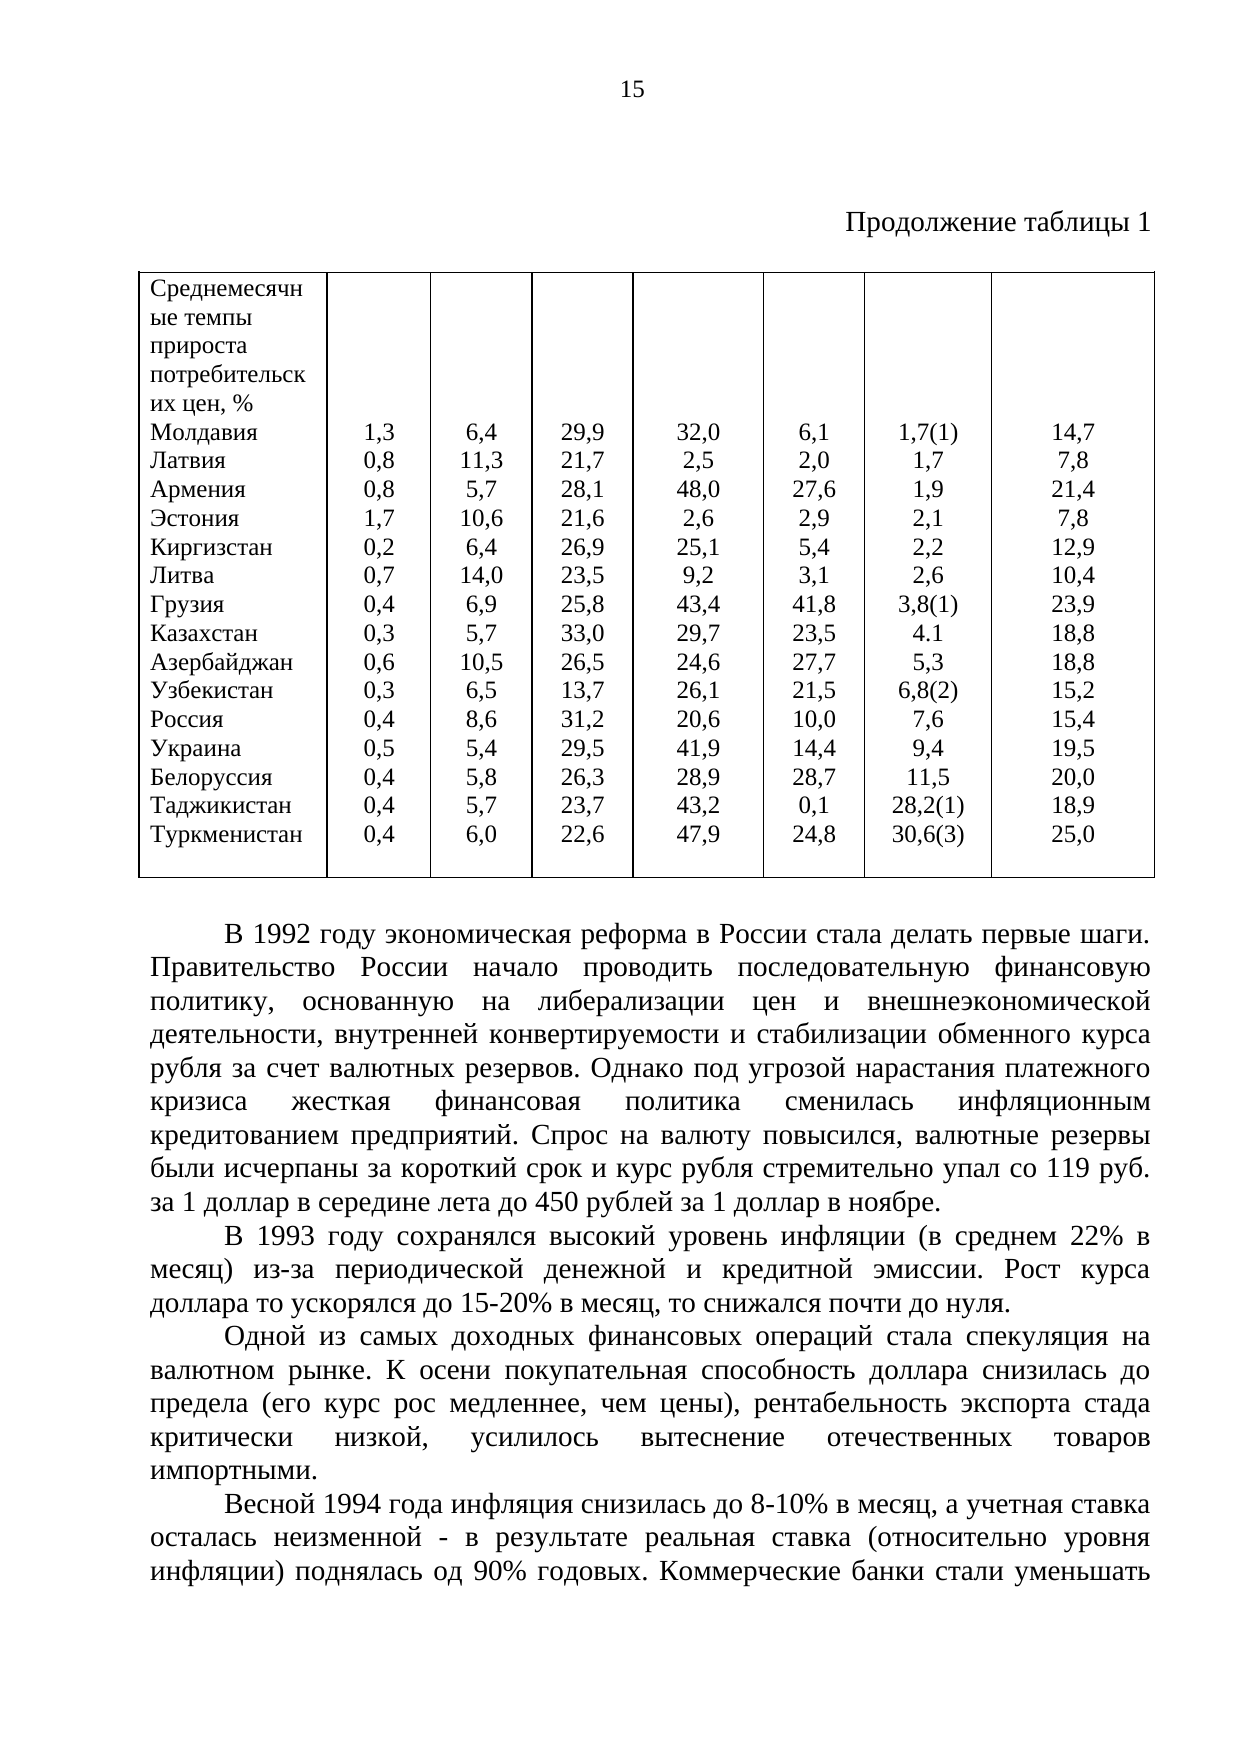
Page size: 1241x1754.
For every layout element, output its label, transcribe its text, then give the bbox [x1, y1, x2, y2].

table_header 29,9 21,7 28,1 21,6 26,9 23,5 25,8 33,0 26,5 13,7 31,2 29,5 26,3 23,7 22,6 [533, 273, 632, 877]
table_header 1,3 0,8 0,8 1,7 0,2 0,7 0,4 0,3 0,6 0,3 0,4 0,5 0,4 0,4 0,4 [328, 273, 430, 877]
text Продолжение таблицы 1 [150, 204, 1152, 238]
text В 1992 году экономическая реформа в России стала делать первые шаги. Правительство России начало проводить последовательную финансовую политику, основанную на либерализации цен и внешнеэкономической деятельности, внутренней конвертируемости и стабилизации обменного курса рубля за счет валютных резервов. Однако под угрозой нарастания платежного кризиса жесткая финансовая политика сменилась инфляционным кредитованием предприятий. Спрос на валюту повысился, валютные резервы были исчерпаны за короткий срок и курс рубля стремительно упал со 119 руб. за 1 доллар в середине лета до 450 рублей за 1 доллар в ноябре. [150, 916, 1152, 1218]
table_header Среднемесячные темпы прироста потребительских цен, % Молдавия Латвия Армения Эстония Киргизстан Литва Грузия Казахстан Азербайджан Узбекистан Россия Украина Белоруссия Таджикистан Туркменистан [140, 273, 326, 877]
table_header 1,7(1) 1,7 1,9 2,1 2,2 2,6 3,8(1) 4.1 5,3 6,8(2) 7,6 9,4 11,5 28,2(1) 30,6(3) [865, 273, 991, 877]
table_header 32,0 2,5 48,0 2,6 25,1 9,2 43,4 29,7 24,6 26,1 20,6 41,9 28,9 43,2 47,9 [634, 273, 763, 877]
table_header 6,4 11,3 5,7 10,6 6,4 14,0 6,9 5,7 10,5 6,5 8,6 5,4 5,8 5,7 6,0 [431, 273, 531, 877]
text В 1993 году сохранялся высокий уровень инфляции (в среднем 22% в месяц) из-за периодической денежной и кредитной эмиссии. Рост курса доллара то ускорялся до 15-20% в месяц, то снижался почти до нуля. [150, 1218, 1152, 1318]
text Одной из самых доходных финансовых операций стала спекуляция на валютном рынке. К осени покупательная способность доллара снизилась до предела (его курс рос медленнее, чем цены), рентабельность экспорта стада критически низкой, усилилось вытеснение отечественных товаров импортными. [150, 1318, 1152, 1486]
table_header 14,7 7,8 21,4 7,8 12,9 10,4 23,9 18,8 18,8 15,2 15,4 19,5 20,0 18,9 25,0 [992, 273, 1154, 877]
table_header 6,1 2,0 27,6 2,9 5,4 3,1 41,8 23,5 27,7 21,5 10,0 14,4 28,7 0,1 24,8 [764, 273, 864, 877]
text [150, 1486, 1152, 1587]
